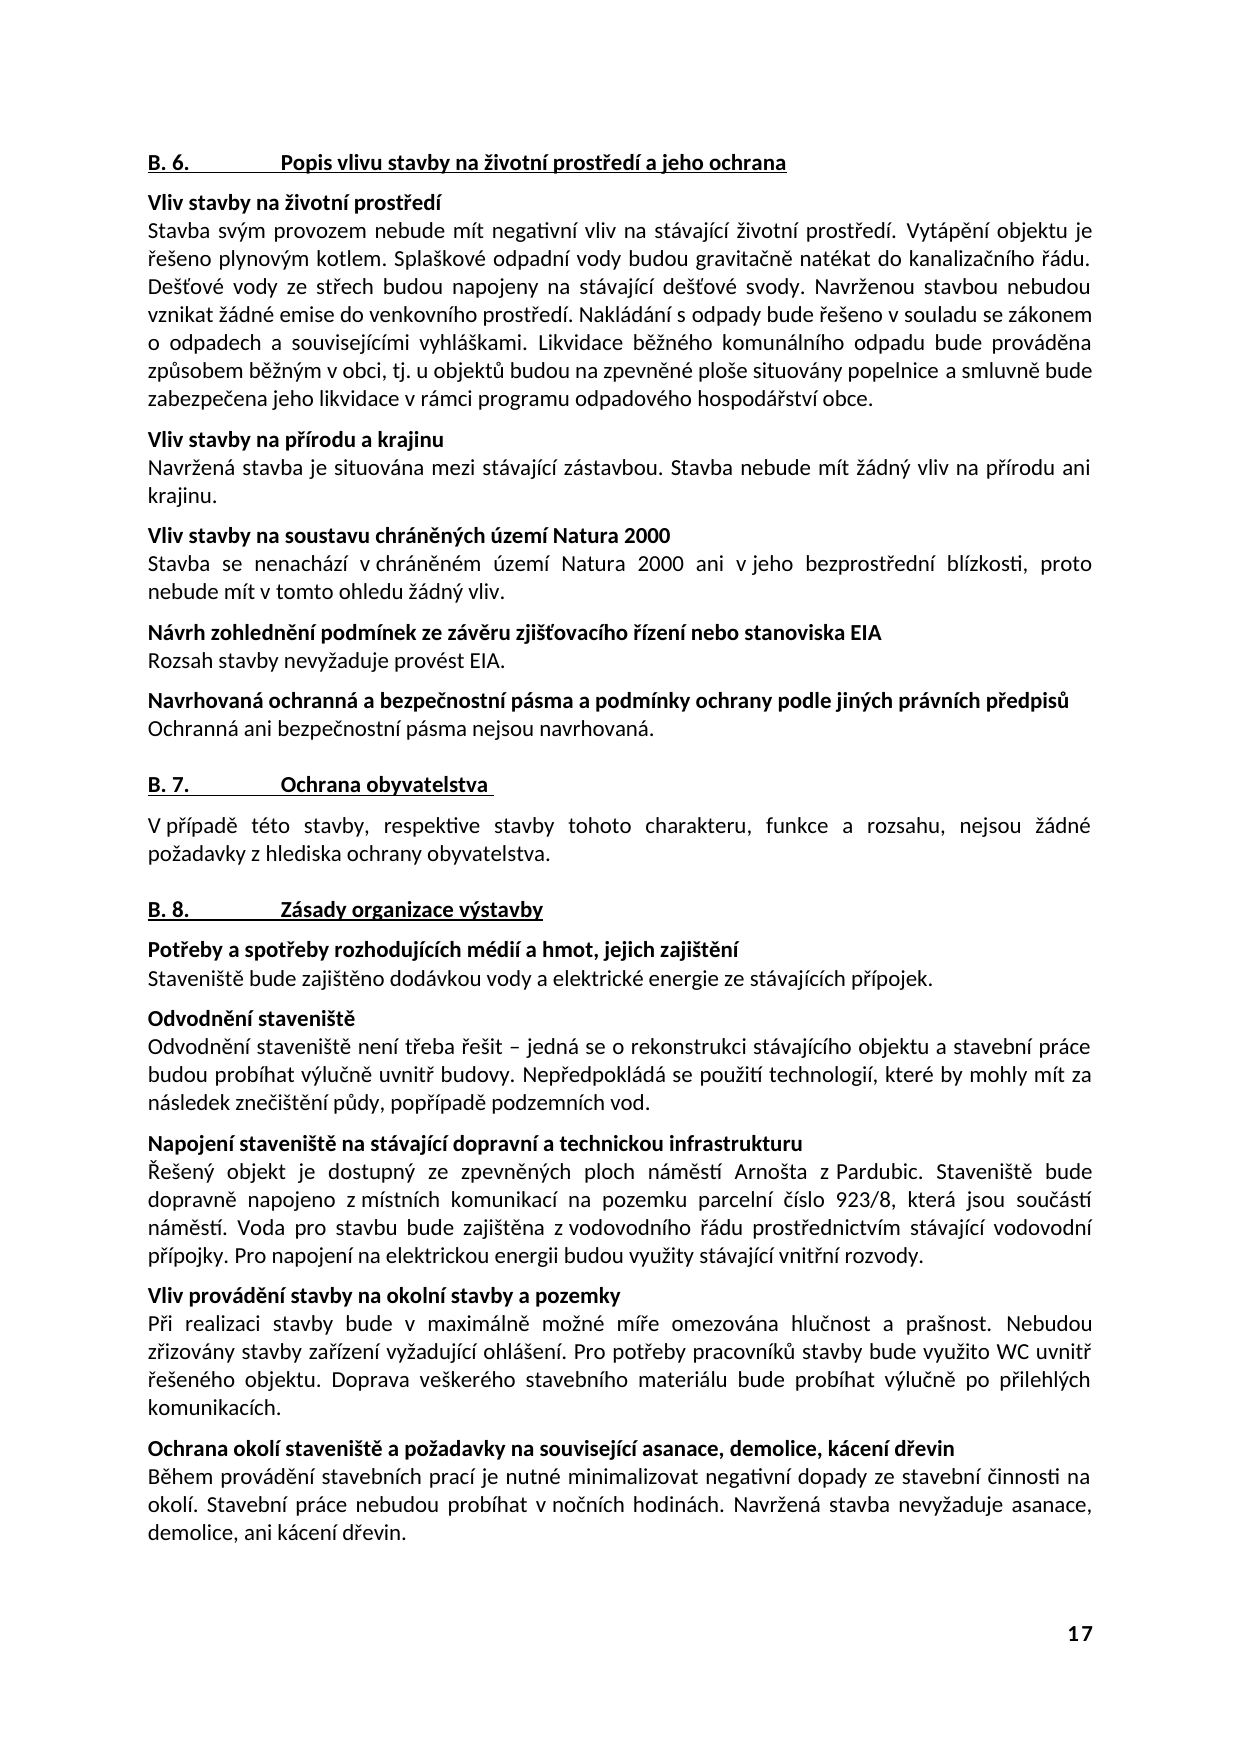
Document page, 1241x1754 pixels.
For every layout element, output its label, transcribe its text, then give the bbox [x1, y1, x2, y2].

text Rozsah stavby nevyžaduje provést EIA. [148, 646, 1093, 674]
text B. 6. Popis vlivu stavby na životní prostředí a jeho ochrana [148, 148, 1093, 176]
text Vliv stavby na životní prostředí [148, 188, 1093, 216]
text Návrh zohlednění podmínek ze závěru zjišťovacího řízení nebo stanoviska EIA [148, 618, 1093, 646]
text B. 7. Ochrana obyvatelstva [148, 771, 1093, 798]
text B. 8. Zásady organizace výstavby [148, 895, 1093, 923]
text Navrhovaná ochranná a bezpečnostní pásma a podmínky ochrany podle jiných právních předpisů [148, 686, 1093, 714]
text Vliv stavby na soustavu chráněných území Natura 2000 [148, 521, 1093, 549]
text Odvodnění staveniště [148, 1004, 1093, 1032]
text Vliv provádění stavby na okolní stavby a pozemky [148, 1281, 1093, 1309]
text Vliv stavby na přírodu a krajinu [148, 425, 1093, 453]
text Napojení staveniště na stávající dopravní a technickou infrastrukturu [148, 1129, 1093, 1157]
text Při realizaci stavby bude v maximálně možné míře omezována hlučnost a prašnost. Nebudou zřizovány stavby zařízení vyžadující ohlášení. Pro potřeby pracovníků stavby bude využito WC uvnitř řešeného objektu. Doprava veškerého stavebního materiálu bude probíhat výlučně po přilehlých komunikacích. [148, 1309, 1093, 1421]
text Ochrana okolí staveniště a požadavky na související asanace, demolice, kácení dřevin [148, 1434, 1093, 1462]
text Během provádění stavebních prací je nutné minimalizovat negativní dopady ze stavební činnosti na okolí. Stavební práce nebudou probíhat v nočních hodinách. Navržená stavba nevyžaduje asanace, demolice, ani kácení dřevin. [148, 1462, 1093, 1546]
text Řešený objekt je dostupný ze zpevněných ploch náměstí Arnošta z Pardubic. Staveniště bude dopravně napojeno z místních komunikací na pozemku parcelní číslo 923/8, která jsou součástí náměstí. Voda pro stavbu bude zajištěna z vodovodního řádu prostřednictvím stávající vodovodní přípojky. Pro napojení na elektrickou energii budou využity stávající vnitřní rozvody. [148, 1157, 1093, 1269]
text Staveniště bude zajištěno dodávkou vody a elektrické energie ze stávajících přípojek. [148, 964, 1093, 992]
text V případě této stavby, respektive stavby tohoto charakteru, funkce a rozsahu, nejsou žádné požadavky z hlediska ochrany obyvatelstva. [148, 811, 1093, 867]
text Odvodnění staveniště není třeba řešit – jedná se o rekonstrukci stávajícího objektu a stavební práce budou probíhat výlučně uvnitř budovy. Nepředpokládá se použití technologií, které by mohly mít za následek znečištění půdy, popřípadě podzemních vod. [148, 1032, 1093, 1116]
text Stavba svým provozem nebude mít negativní vliv na stávající životní prostředí. Vytápění objektu je řešeno plynovým kotlem. Splaškové odpadní vody budou gravitačně natékat do kanalizačního řádu. Dešťové vody ze střech budou napojeny na stávající dešťové svody. Navrženou stavbou nebudou vznikat žádné emise do venkovního prostředí. Nakládání s odpady bude řešeno v souladu se zákonem o odpadech a souvisejícími vyhláškami. Likvidace běžného komunálního odpadu bude prováděna způsobem běžným v obci, tj. u objektů budou na zpevněné ploše situovány popelnice a smluvně bude zabezpečena jeho likvidace v rámci programu odpadového hospodářství obce. [148, 216, 1093, 412]
text Navržená stavba je situována mezi stávající zástavbou. Stavba nebude mít žádný vliv na přírodu ani krajinu. [148, 453, 1093, 509]
text Potřeby a spotřeby rozhodujících médií a hmot, jejich zajištění [148, 936, 1093, 964]
text Stavba se nenachází v chráněném území Natura 2000 ani v jeho bezprostřední blízkosti, proto nebude mít v tomto ohledu žádný vliv. [148, 549, 1093, 605]
text Ochranná ani bezpečnostní pásma nejsou navrhovaná. [148, 714, 1093, 742]
